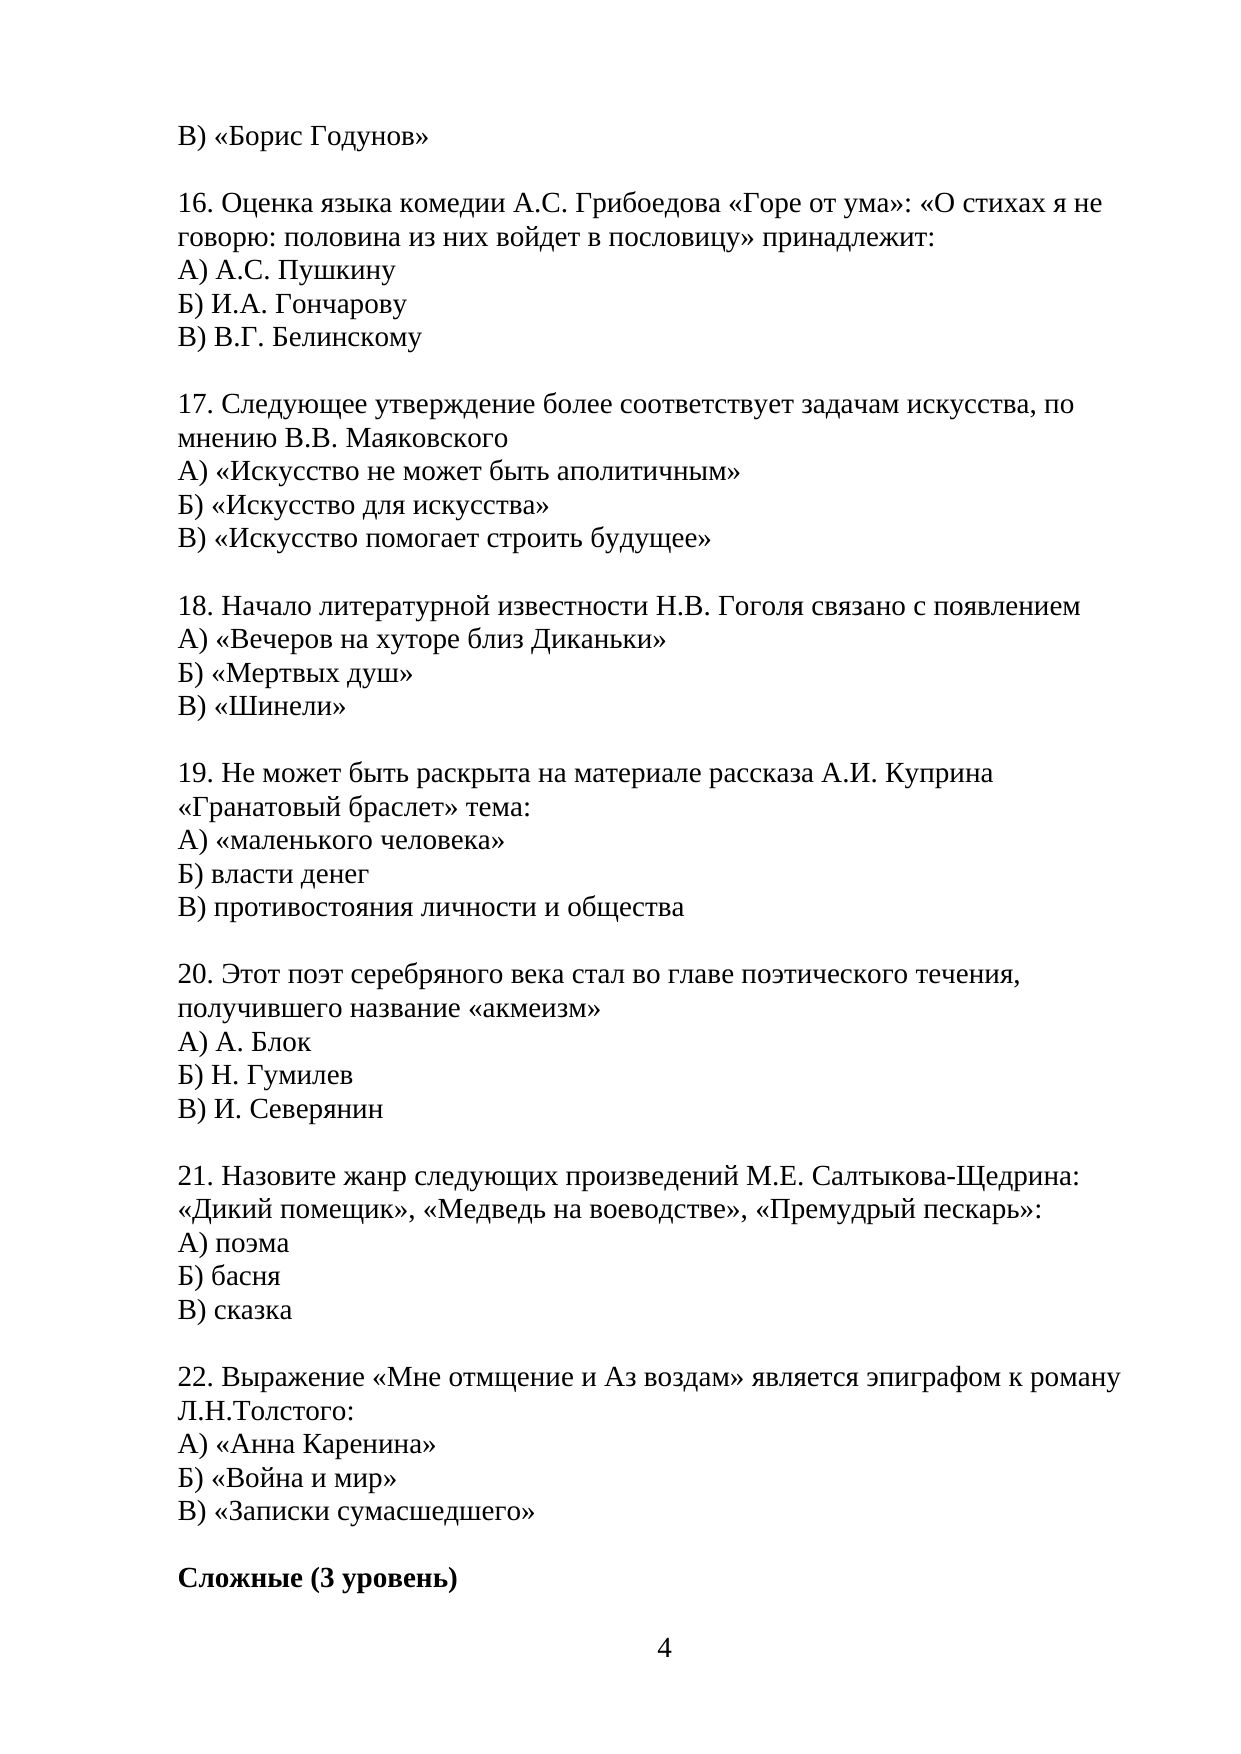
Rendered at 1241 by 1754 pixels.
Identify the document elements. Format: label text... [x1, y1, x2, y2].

text В) «Борис Годунов» [177, 118, 1152, 152]
text А) «Вечеров на хуторе близ Диканьки» [177, 621, 1152, 655]
text 20. Этот поэт серебряного века стал во главе поэтического течения, получившего название «акмеизм» [177, 957, 1152, 1024]
text Б) «Искусство для искусства» [177, 487, 1152, 521]
text А) А.С. Пушкину [177, 252, 1152, 286]
text А) поэма [177, 1225, 1152, 1258]
text Сложные (3 уровень) [177, 1560, 1152, 1594]
text В) «Искусство помогает строить будущее» [177, 521, 1152, 554]
text В) «Шинели» [177, 688, 1152, 722]
text А) «Анна Каренина» [177, 1426, 1152, 1460]
text В) противостояния личности и общества [177, 889, 1152, 923]
text 19. Не может быть раскрыта на материале рассказа А.И. Куприна «Гранатовый браслет» тема: [177, 755, 1152, 822]
text 16. Оценка языка комедии А.С. Грибоедова «Горе от ума»: «О стихах я не говорю: половина из них войдет в пословицу» принадлежит: [177, 185, 1152, 252]
text В) В.Г. Белинскому [177, 319, 1152, 353]
text А) А. Блок [177, 1024, 1152, 1057]
text А) «маленького человека» [177, 822, 1152, 856]
text 17. Следующее утверждение более соответствует задачам искусства, по [177, 386, 1152, 420]
text Б) власти денег [177, 856, 1152, 889]
text мнению В.В. Маяковского [177, 420, 1152, 453]
text В) И. Северянин [177, 1091, 1152, 1124]
text Б) басня [177, 1258, 1152, 1292]
text Б) «Мертвых душ» [177, 655, 1152, 688]
text Б) И.А. Гончарову [177, 286, 1152, 319]
text 22. Выражение «Мне отмщение и Аз воздам» является эпиграфом к роману Л.Н.Толстого: [177, 1359, 1152, 1426]
text В) «Записки сумасшедшего» [177, 1493, 1152, 1527]
text А) «Искусство не может быть аполитичным» [177, 453, 1152, 487]
text Б) Н. Гумилев [177, 1057, 1152, 1091]
text Б) «Война и мир» [177, 1460, 1152, 1493]
text 21. Назовите жанр следующих произведений М.Е. Салтыкова-Щедрина: «Дикий помещик», «Медведь на воеводстве», «Премудрый пескарь»: [177, 1158, 1152, 1225]
text В) сказка [177, 1292, 1152, 1326]
text 18. Начало литературной известности Н.В. Гоголя связано с появлением [177, 588, 1152, 621]
